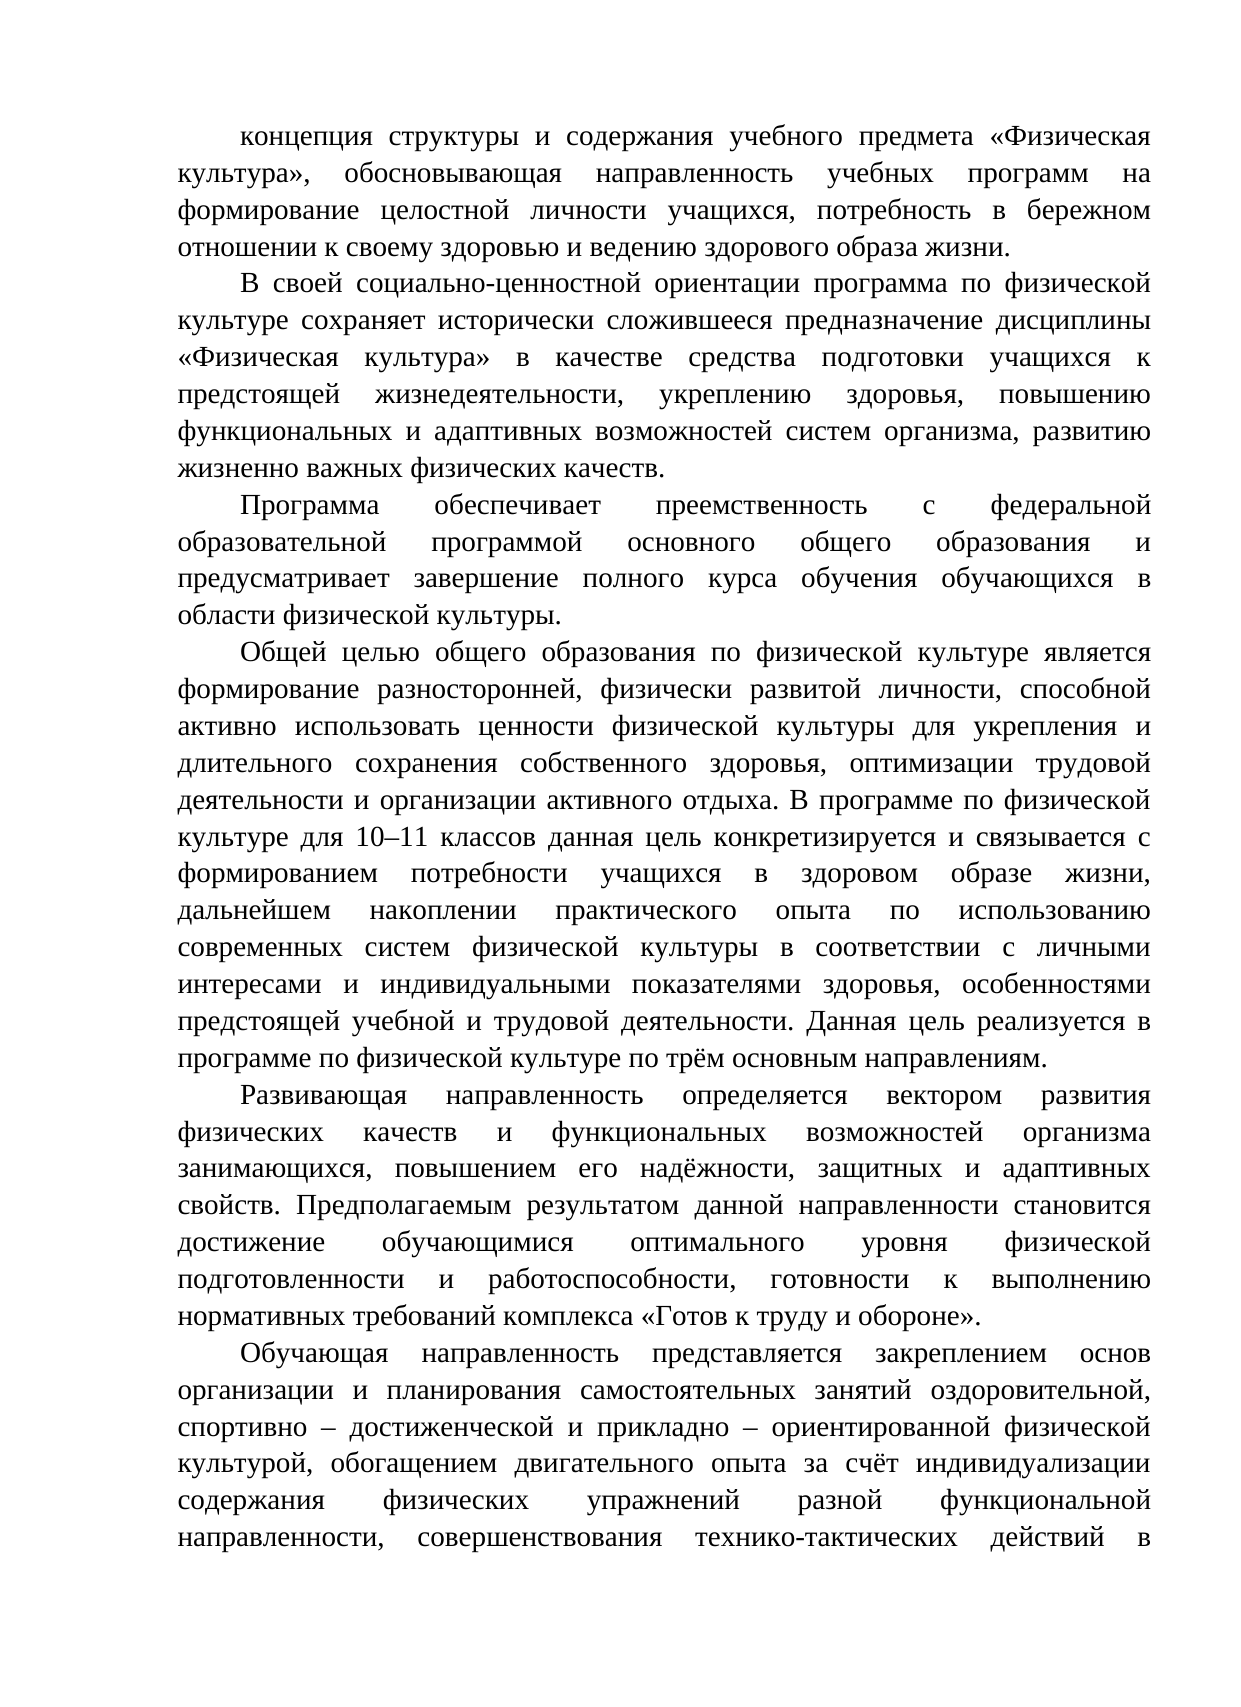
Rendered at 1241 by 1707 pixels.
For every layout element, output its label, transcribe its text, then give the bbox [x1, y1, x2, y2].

text Программа обеспечивает преемственность с федеральной образовательной программой основного общего образования и предусматривает завершение полного курса обучения обучающихся в области физической культуры. [177, 487, 1152, 631]
text концепция структуры и содержания учебного предмета «Физическая культура», обосновывающая направленность учебных программ на формирование целостной личности учащихся, потребность в бережном отношении к своему здоровью и ведению здорового образа жизни. [177, 118, 1152, 262]
text Общей целью общего образования по физической культуре является формирование разносторонней, физически развитой личности, способной активно использовать ценности физической культуры для укрепления и длительного сохранения собственного здоровья, оптимизации трудовой деятельности и организации активного отдыха. В программе по физической культуре для 10–11 классов данная цель конкретизируется и связывается с формированием потребности учащихся в здоровом образе жизни, дальнейшем накоплении практического опыта по использованию современных систем физической культуры в соответствии с личными интересами и индивидуальными показателями здоровья, особенностями предстоящей учебной и трудовой деятельности. Данная цель реализуется в программе по физической культуре по трём основным направлениям. [177, 634, 1152, 1073]
text В своей социально-ценностной ориентации программа по физической культуре сохраняет исторически сложившееся предназначение дисциплины «Физическая культура» в качестве средства подготовки учащихся к предстоящей жизнедеятельности, укреплению здоровья, повышению функциональных и адаптивных возможностей систем организма, развитию жизненно важных физических качеств. [177, 266, 1152, 483]
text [177, 1335, 1152, 1553]
text Развивающая направленность определяется вектором развития физических качеств и функциональных возможностей организма занимающихся, повышением его надёжности, защитных и адаптивных свойств. Предполагаемым результатом данной направленности становится достижение обучающимися оптимального уровня физической подготовленности и работоспособности, готовности к выполнению нормативных требований комплекса «Готов к труду и обороне». [177, 1077, 1152, 1332]
